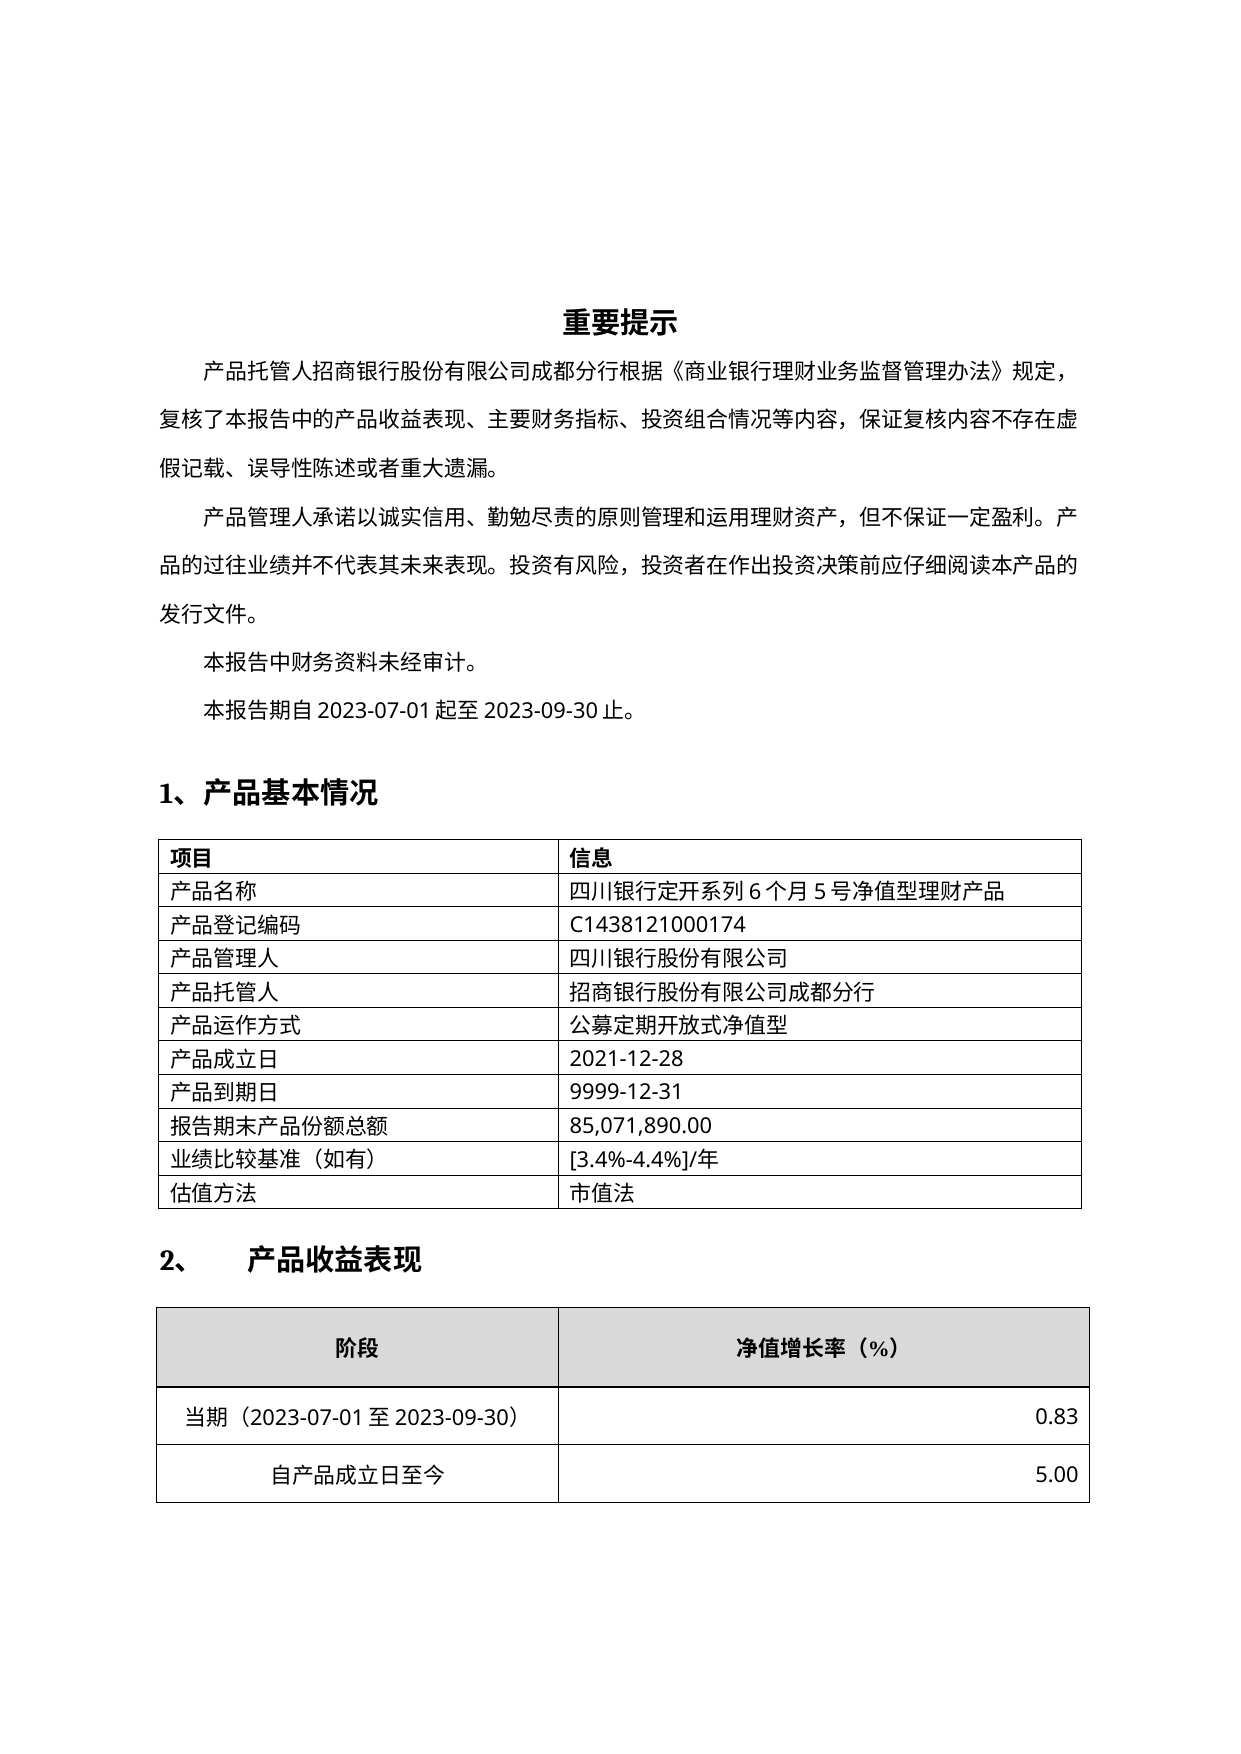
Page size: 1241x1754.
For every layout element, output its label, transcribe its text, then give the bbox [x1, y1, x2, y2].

table_cell 自产品成立日至今 [157, 1445, 558, 1502]
table_cell 2021-12-28 [559, 1041, 1081, 1074]
table_cell 报告期末产品份额总额 [159, 1109, 558, 1141]
table_cell 产品登记编码 [159, 907, 558, 940]
table_cell 市值法 [559, 1176, 1081, 1208]
table_cell 业绩比较基准（如有） [159, 1142, 558, 1174]
title 产品基本情况 [159, 758, 1081, 823]
title 产品收益表现 [159, 1225, 1081, 1290]
table_cell 产品成立日 [159, 1041, 558, 1074]
table_cell 估值方法 [159, 1176, 558, 1208]
text 本报告期自2023-07-01起至2023-09-30止。 [159, 693, 1092, 726]
text 重要提示 [159, 288, 1081, 353]
table_cell 招商银行股份有限公司成都分行 [559, 974, 1081, 1007]
table_cell C1438121000174 [559, 907, 1081, 940]
table_cell 产品名称 [159, 874, 558, 906]
table_cell 当期（2023-07-01至2023-09-30） [157, 1388, 558, 1444]
table_cell 产品运作方式 [159, 1008, 558, 1040]
table_cell 5.00 [559, 1445, 1089, 1502]
text 本报告中财务资料未经审计。 [159, 645, 1092, 677]
table_cell 四川银行定开系列6个月5号净值型理财产品 [559, 874, 1081, 906]
table_cell 85,071,890.00 [559, 1109, 1081, 1141]
text 产品管理人承诺以诚实信用、勤勉尽责的原则管理和运用理财资产，但不保证一定盈利。产品的过往业绩并不代表其未来表现。投资有风险，投资者在作出投资决策前应仔细阅读本产品的发行文件。 [159, 499, 1092, 629]
table_header 阶段 [157, 1308, 558, 1386]
table_cell 产品到期日 [159, 1075, 558, 1107]
table_cell 9999-12-31 [559, 1075, 1081, 1107]
table_cell 四川银行股份有限公司 [559, 941, 1081, 973]
table_cell 产品托管人 [159, 974, 558, 1007]
table_header 信息 [559, 840, 1081, 873]
table_header 项目 [159, 840, 558, 873]
table_cell 产品管理人 [159, 941, 558, 973]
table_cell 0.83 [559, 1388, 1089, 1444]
text 产品托管人招商银行股份有限公司成都分行根据《商业银行理财业务监督管理办法》规定，复核了本报告中的产品收益表现、主要财务指标、投资组合情况等内容，保证复核内容不存在虚假记载、误导性陈述或者重大遗漏。 [159, 353, 1092, 483]
table_cell [3.4%-4.4%]/年 [559, 1142, 1081, 1174]
table_header 净值增长率（%） [559, 1308, 1089, 1386]
table_cell 公募定期开放式净值型 [559, 1008, 1081, 1040]
